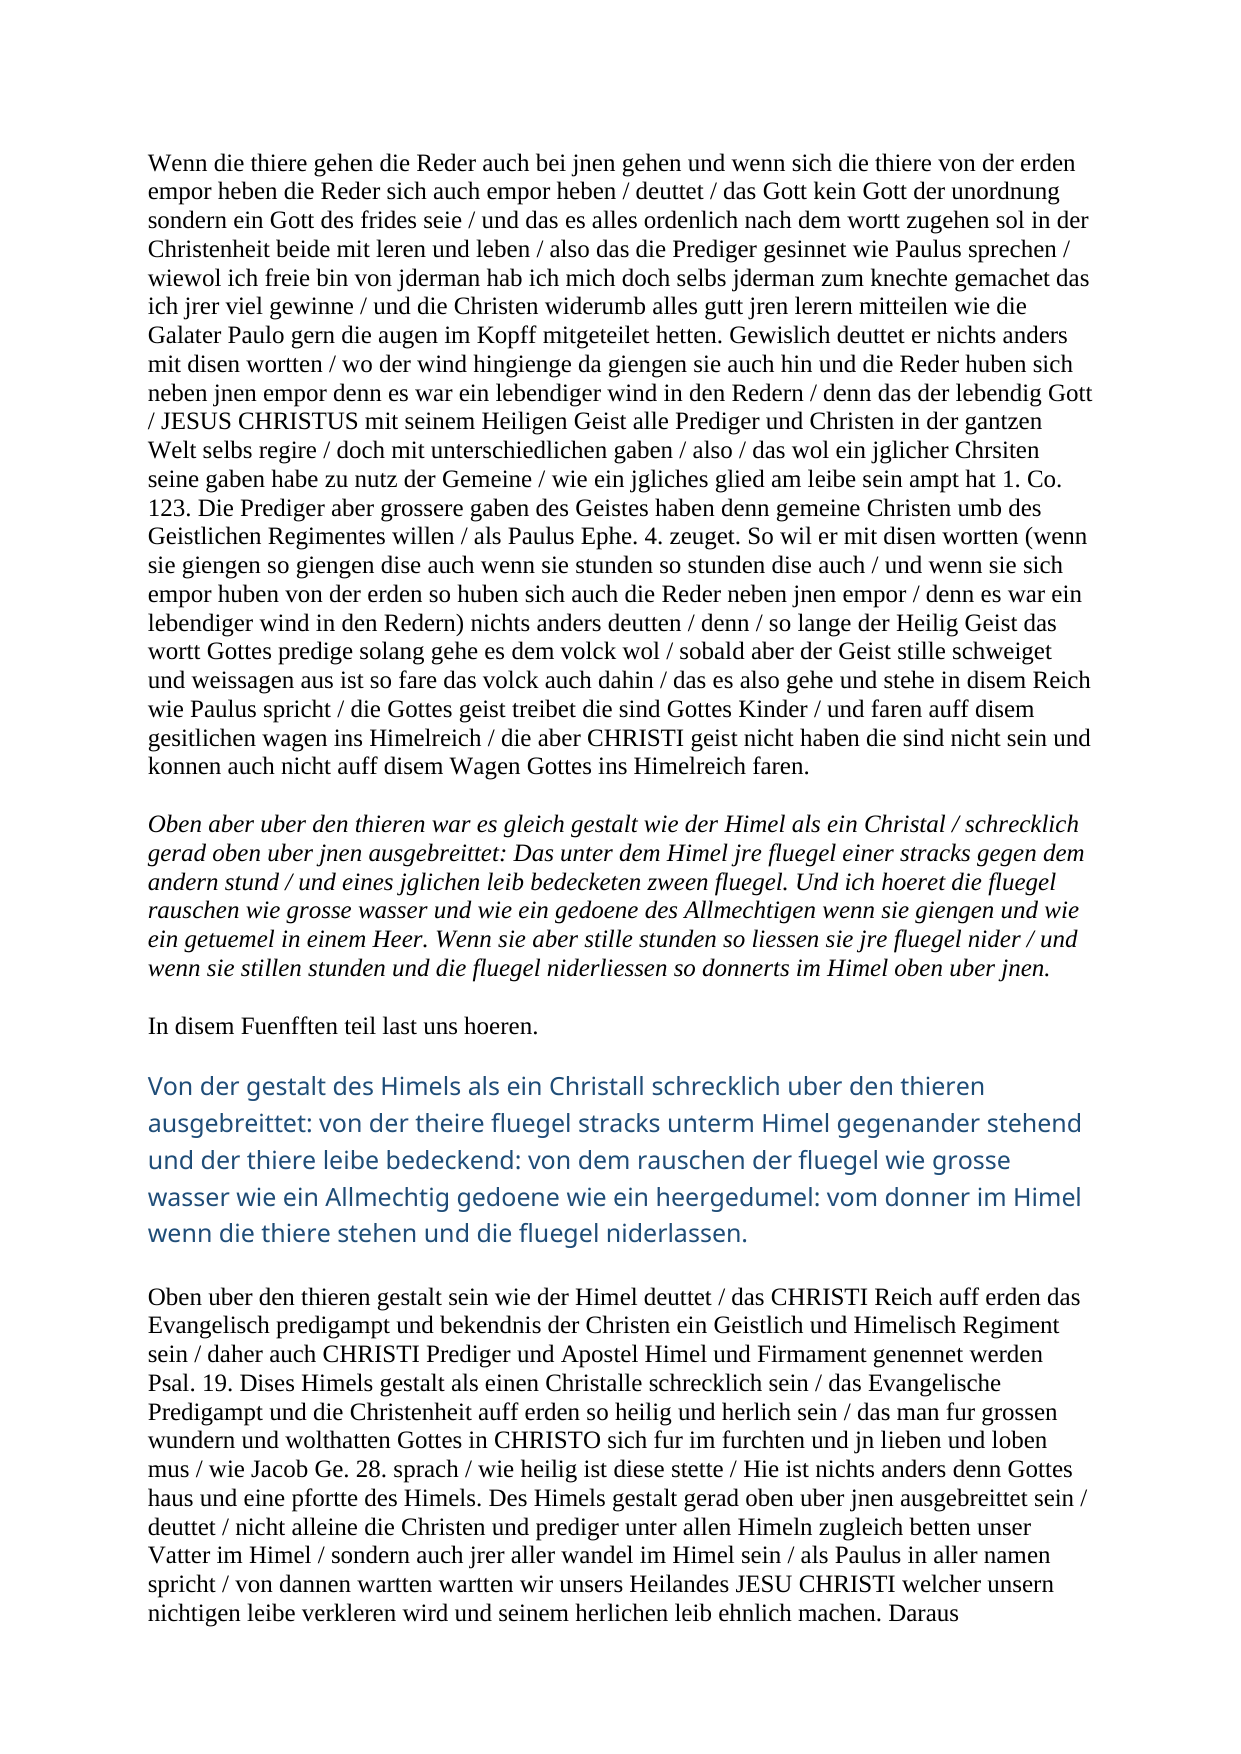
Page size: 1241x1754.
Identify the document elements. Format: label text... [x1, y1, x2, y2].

text In disem Fuenfften teil last uns hoeren. [148, 1011, 1093, 1040]
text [148, 1282, 1093, 1627]
text Wenn die thiere gehen die Reder auch bei jnen gehen und wenn sich die thiere von der erden empor heben die Reder sich auch empor heben / deuttet / das Gott kein Gott der unordnung sondern ein Gott des frides seie / und das es alles ordenlich nach dem wortt zugehen sol in der Christenheit beide mit leren und leben / also das die Prediger gesinnet wie Paulus sprechen / wiewol ich freie bin von jderman hab ich mich doch selbs jderman zum knechte gemachet das ich jrer viel gewinne / und die Christen widerumb alles gutt jren lerern mitteilen wie die Galater Paulo gern die augen im Kopff mitgeteilet hetten. Gewislich deuttet er nichts anders mit disen wortten / wo der wind hingienge da giengen sie auch hin und die Reder huben sich neben jnen empor denn es war ein lebendiger wind in den Redern / denn das der lebendig Gott / JESUS CHRISTUS mit seinem Heiligen Geist alle Prediger und Christen in der gantzen Welt selbs regire / doch mit unterschiedlichen gaben / also / das wol ein jglicher Chrsiten seine gaben habe zu nutz der Gemeine / wie ein jgliches glied am leibe sein ampt hat 1. Co. 123. Die Prediger aber grossere gaben des Geistes haben denn gemeine Christen umb des Geistlichen Regimentes willen / als Paulus Ephe. 4. zeuget. So wil er mit disen wortten (wenn sie giengen so giengen dise auch wenn sie stunden so stunden dise auch / und wenn sie sich empor huben von der erden so huben sich auch die Reder neben jnen empor / denn es war ein lebendiger wind in den Redern) nichts anders deutten / denn / so lange der Heilig Geist das wortt Gottes predige solang gehe es dem volck wol / sobald aber der Geist stille schweiget und weissagen aus ist so fare das volck auch dahin / das es also gehe und stehe in disem Reich wie Paulus spricht / die Gottes geist treibet die sind Gottes Kinder / und faren auff disem gesitlichen wagen ins Himelreich / die aber CHRISTI geist nicht haben die sind nicht sein und konnen auch nicht auff disem Wagen Gottes ins Himelreich faren. [148, 148, 1093, 780]
text Oben aber uber den thieren war es gleich gestalt wie der Himel als ein Christal / schrecklich gerad oben uber jnen ausgebreittet: Das unter dem Himel jre fluegel einer stracks gegen dem andern stund / und eines jglichen leib bedecketen zween fluegel. Und ich hoeret die fluegel rauschen wie grosse wasser und wie ein gedoene des Allmechtigen wenn sie giengen und wie ein getuemel in einem Heer. Wenn sie aber stille stunden so liessen sie jre fluegel nider / und wenn sie stillen stunden und die fluegel niderliessen so donnerts im Himel oben uber jnen. [148, 809, 1093, 982]
subtitle Von der gestalt des Himels als ein Christall schrecklich uber den thieren ausgebreittet: von der theire fluegel stracks unterm Himel gegenander stehend und der thiere leibe bedeckend: von dem rauschen der fluegel wie grosse wasser wie ein Allmechtig gedoene wie ein heergedumel: vom donner im Himel wenn die thiere stehen und die fluegel niderlassen. [148, 1069, 1093, 1250]
